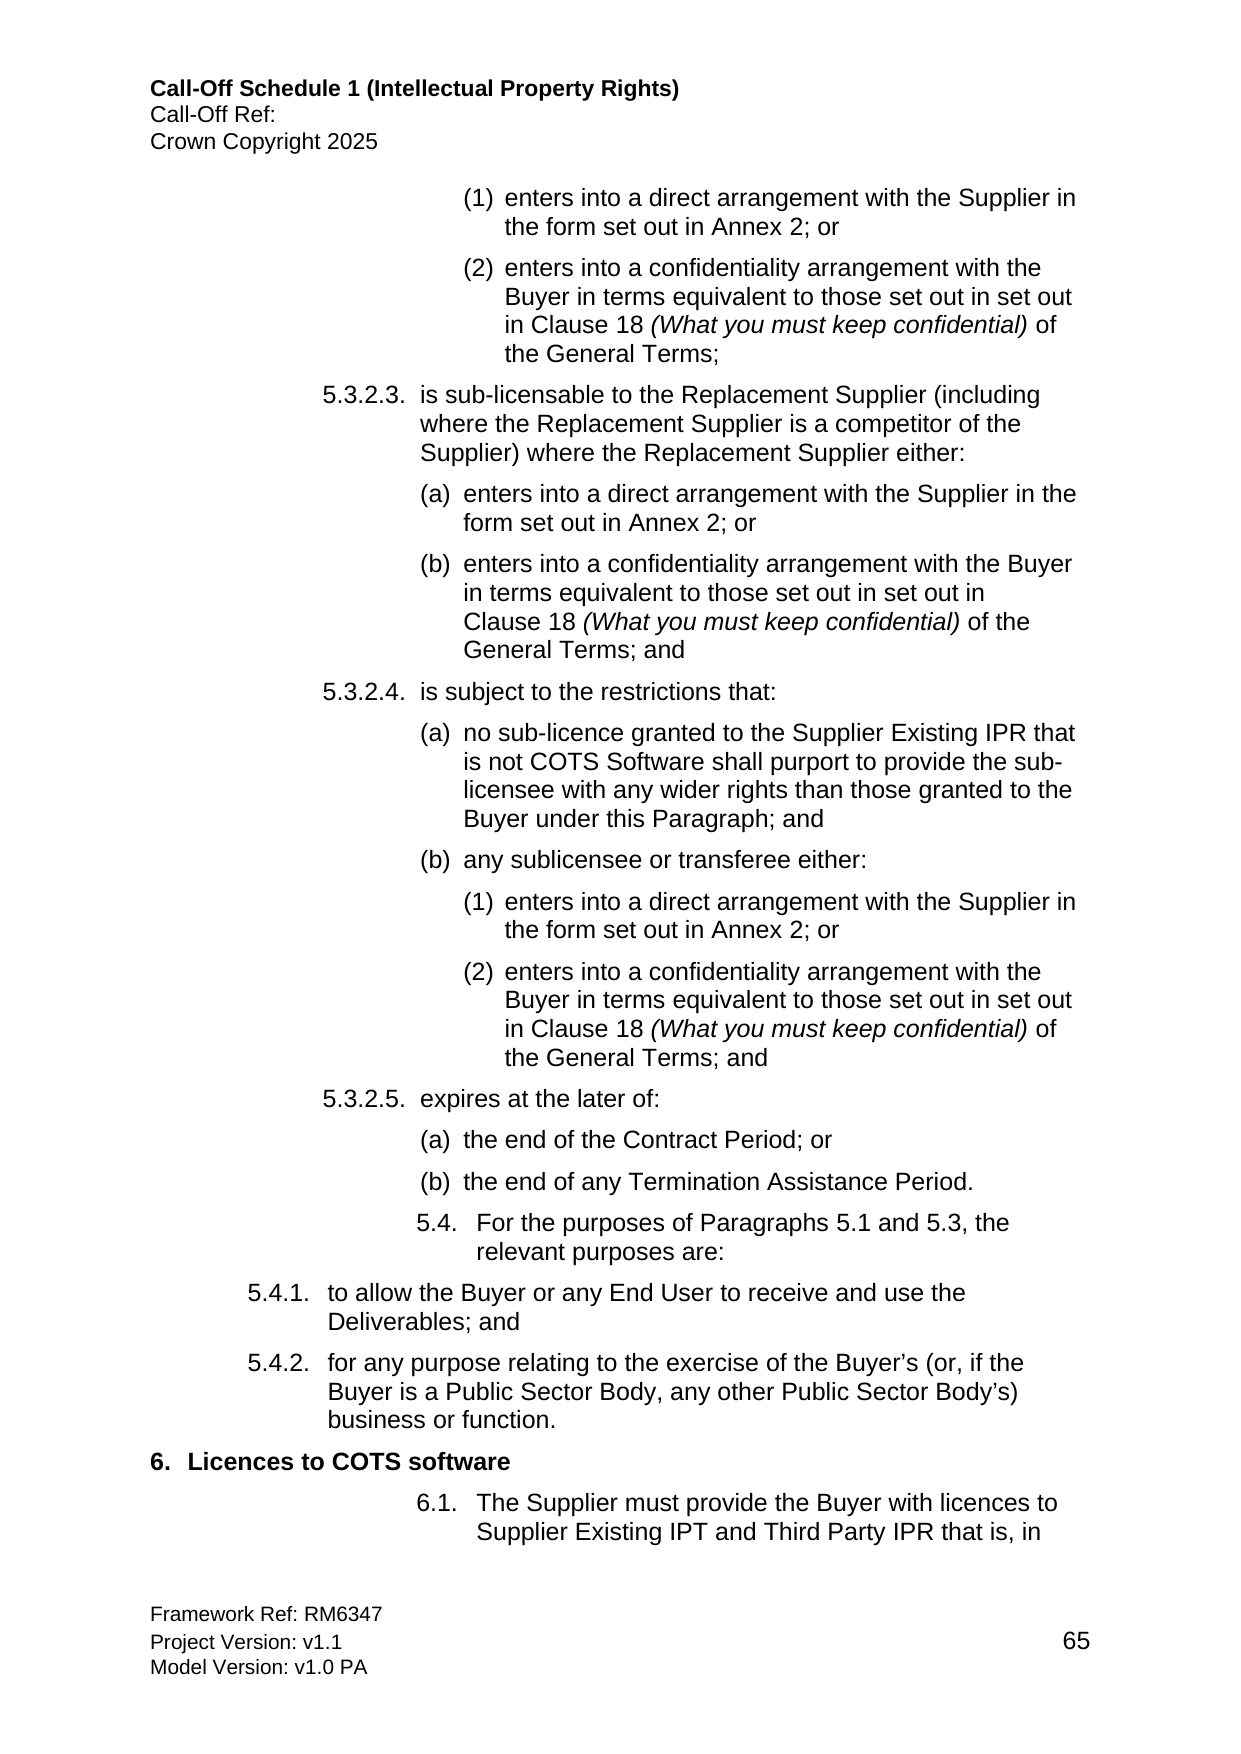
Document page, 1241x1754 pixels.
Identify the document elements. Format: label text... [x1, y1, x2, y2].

subtitle enters into a confidentiality arrangement with the Buyer in terms equivalent to those set out in set out in Clause 18 (What you must keep confidential) of the General Terms; and [420, 549, 1090, 664]
subtitle the end of the Contract Period; or [420, 1125, 1090, 1154]
subtitle enters into a direct arrangement with the Supplier in the form set out in Annex 2; or [463, 887, 1090, 944]
subtitle For the purposes of Paragraphs 5.1 and 5.3, the relevant purposes are: [416, 1208, 1090, 1265]
subtitle enters into a confidentiality arrangement with the Buyer in terms equivalent to those set out in set out in Clause 18 (What you must keep confidential) of the General Terms; and [463, 957, 1090, 1072]
subtitle any sublicensee or transferee either: [420, 845, 1090, 874]
subtitle enters into a direct arrangement with the Supplier in the form set out in Annex 2; or [463, 183, 1090, 240]
subtitle expires at the later of: [322, 1084, 1090, 1113]
subtitle no sub-licence granted to the Supplier Existing IPR that is not COTS Software shall purport to provide the sub-licensee with any wider rights than those granted to the Buyer under this Paragraph; and [420, 718, 1090, 833]
subtitle for any purpose relating to the exercise of the Buyer’s (or, if the Buyer is a Public Sector Body, any other Public Sector Body’s) business or function. [247, 1348, 1090, 1434]
subtitle is sub-licensable to the Replacement Supplier (including where the Replacement Supplier is a competitor of the Supplier) where the Replacement Supplier either: [322, 380, 1090, 467]
subtitle is subject to the restrictions that: [322, 677, 1090, 705]
subtitle enters into a confidentiality arrangement with the Buyer in terms equivalent to those set out in set out in Clause 18 (What you must keep confidential) of the General Terms; [463, 253, 1090, 368]
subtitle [416, 1488, 1090, 1545]
subtitle to allow the Buyer or any End User to receive and use the Deliverables; and [247, 1278, 1090, 1335]
subtitle the end of any Termination Assistance Period. [420, 1167, 1090, 1195]
subtitle enters into a direct arrangement with the Supplier in the form set out in Annex 2; or [420, 479, 1090, 537]
subtitle Licences to COTS software [150, 1447, 1090, 1475]
